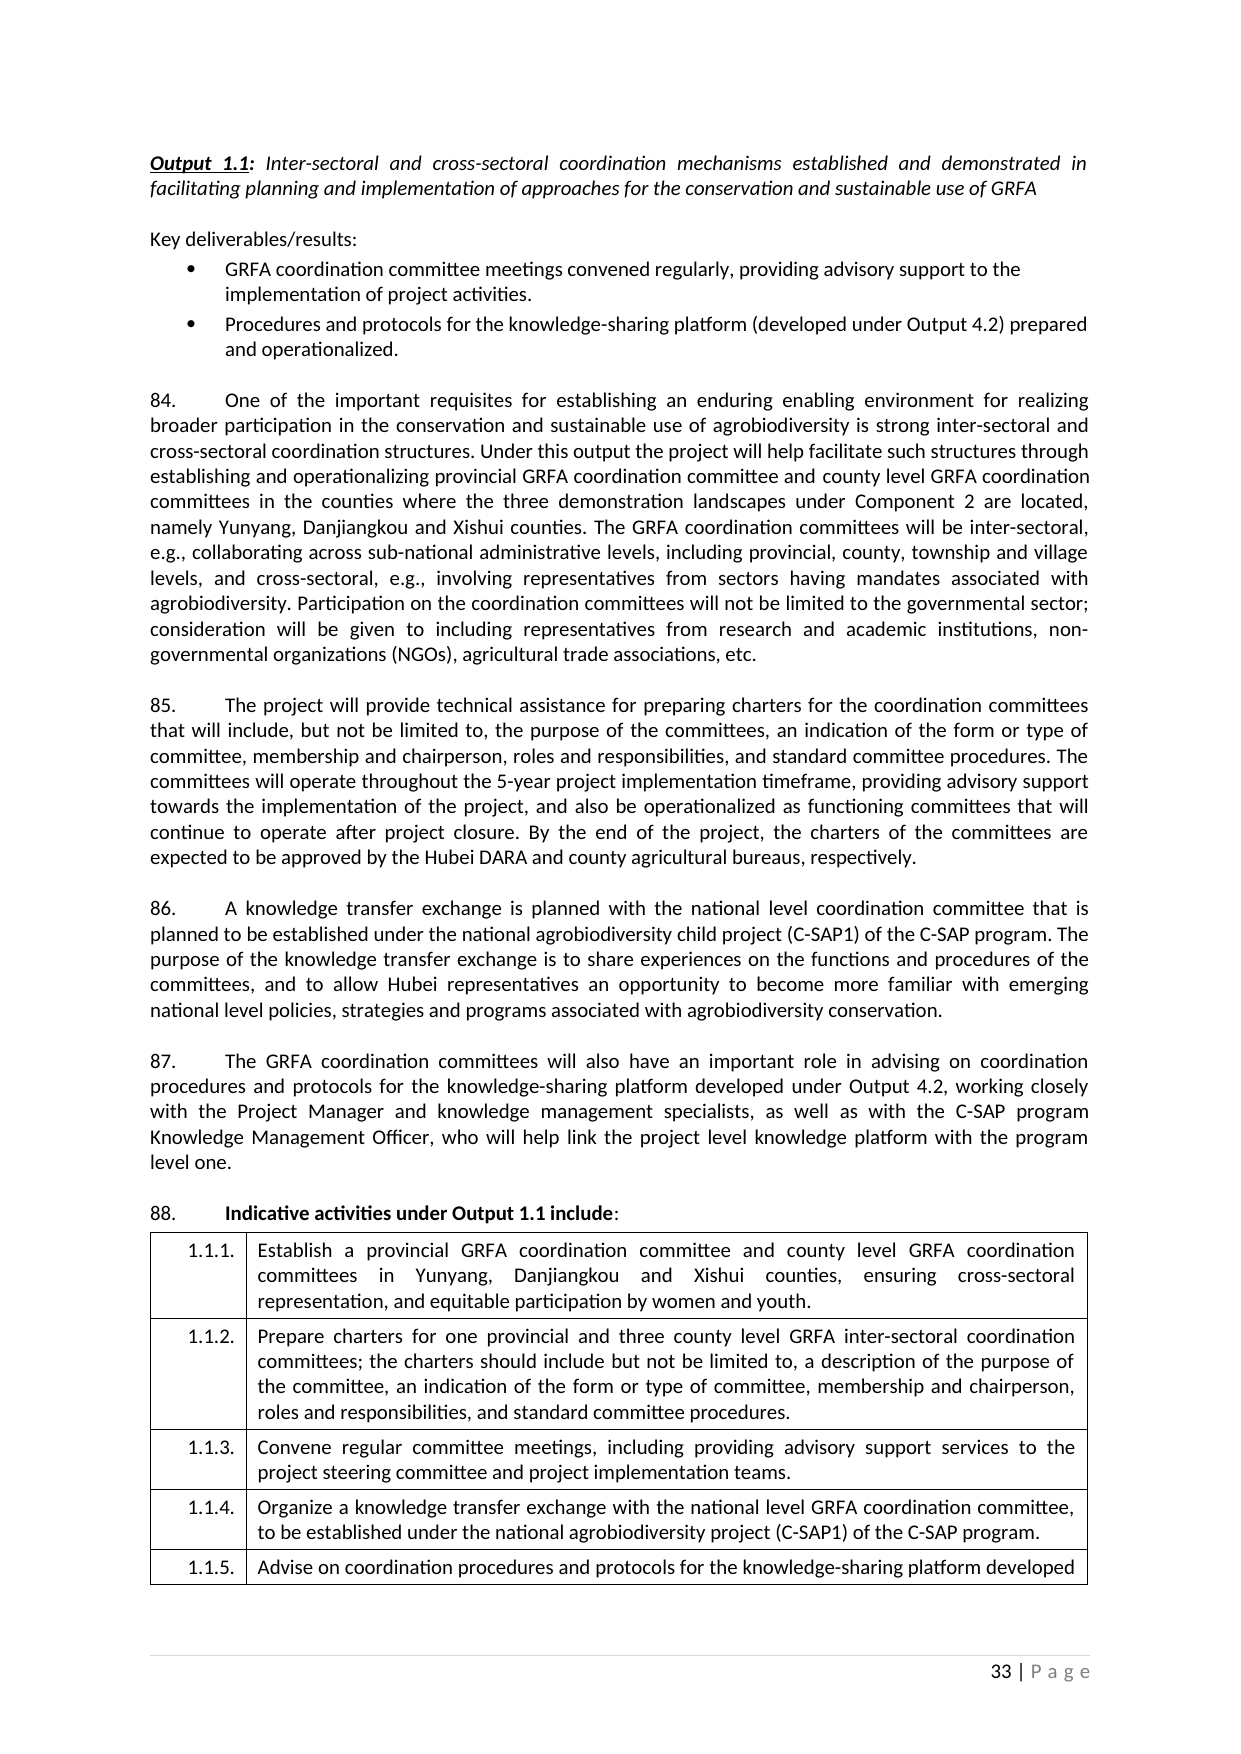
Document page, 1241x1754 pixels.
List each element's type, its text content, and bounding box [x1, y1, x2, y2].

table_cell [247, 1550, 1087, 1584]
table_cell Prepare charters for one provincial and three county level GRFA inter-sectoral coordination committees; the charters should include but not be limited to, a description of the purpose of the committee, an indication of the form or type of committee, membership and chairperson, roles and responsibilities, and standard committee procedures. [247, 1319, 1087, 1429]
table_header 1.1.1. [151, 1233, 246, 1318]
list The GRFA coordination committees will also have an important role in advising on coordination procedures and protocols for the knowledge-sharing platform developed under Output 4.2, working closely with the Project Manager and knowledge management specialists, as well as with the C-SAP program Knowledge Management Officer, who will help link the project level knowledge platform with the program level one. [150, 1048, 1090, 1175]
table_cell 1.1.3. [151, 1430, 246, 1489]
text Key deliverables/results: [150, 226, 1090, 252]
table_cell 1.1.2. [151, 1319, 246, 1429]
table_cell 1.1.5. [151, 1550, 246, 1584]
list The project will provide technical assistance for preparing charters for the coordination committees that will include, but not be limited to, the purpose of the committees, an indication of the form or type of committee, membership and chairperson, roles and responsibilities, and standard committee procedures. The committees will operate throughout the 5-year project implementation timeframe, providing advisory support towards the implementation of the project, and also be operationalized as functioning committees that will continue to operate after project closure. By the end of the project, the charters of the committees are expected to be approved by the Hubei DARA and county agricultural bureaus, respectively. [150, 692, 1090, 870]
text Output 1.1: Inter-sectoral and cross-sectoral coordination mechanisms established and demonstrated in facilitating planning and implementation of approaches for the conservation and sustainable use of GRFA [150, 150, 1090, 201]
table_cell 1.1.4. [151, 1490, 246, 1549]
list One of the important requisites for establishing an enduring enabling environment for realizing broader participation in the conservation and sustainable use of agrobiodiversity is strong inter-sectoral and cross-sectoral coordination structures. Under this output the project will help facilitate such structures through establishing and operationalizing provincial GRFA coordination committee and county level GRFA coordination committees in the counties where the three demonstration landscapes under Component 2 are located, namely Yunyang, Danjiangkou and Xishui counties. The GRFA coordination committees will be inter-sectoral, e.g., collaborating across sub-national administrative levels, including provincial, county, township and village levels, and cross-sectoral, e.g., involving representatives from sectors having mandates associated with agrobiodiversity. Participation on the coordination committees will not be limited to the governmental sector; consideration will be given to including representatives from research and academic institutions, non-governmental organizations (NGOs), agricultural trade associations, etc. [150, 387, 1090, 667]
list Procedures and protocols for the knowledge-sharing platform (developed under Output 4.2) prepared and operationalized. [187, 311, 1090, 362]
table_cell Organize a knowledge transfer exchange with the national level GRFA coordination committee, to be established under the national agrobiodiversity project (C-SAP1) of the C-SAP program. [247, 1490, 1087, 1549]
table_header Establish a provincial GRFA coordination committee and county level GRFA coordination committees in Yunyang, Danjiangkou and Xishui counties, ensuring cross-sectoral representation, and equitable participation by women and youth. [247, 1233, 1087, 1318]
list GRFA coordination committee meetings convened regularly, providing advisory support to the implementation of project activities. [187, 256, 1090, 307]
table_cell Convene regular committee meetings, including providing advisory support services to the project steering committee and project implementation teams. [247, 1430, 1087, 1489]
list Indicative activities under Output 1.1 include: [150, 1200, 1090, 1226]
list A knowledge transfer exchange is planned with the national level coordination committee that is planned to be established under the national agrobiodiversity child project (C-SAP1) of the C-SAP program. The purpose of the knowledge transfer exchange is to share experiences on the functions and procedures of the committees, and to allow Hubei representatives an opportunity to become more familiar with emerging national level policies, strategies and programs associated with agrobiodiversity conservation. [150, 895, 1090, 1022]
